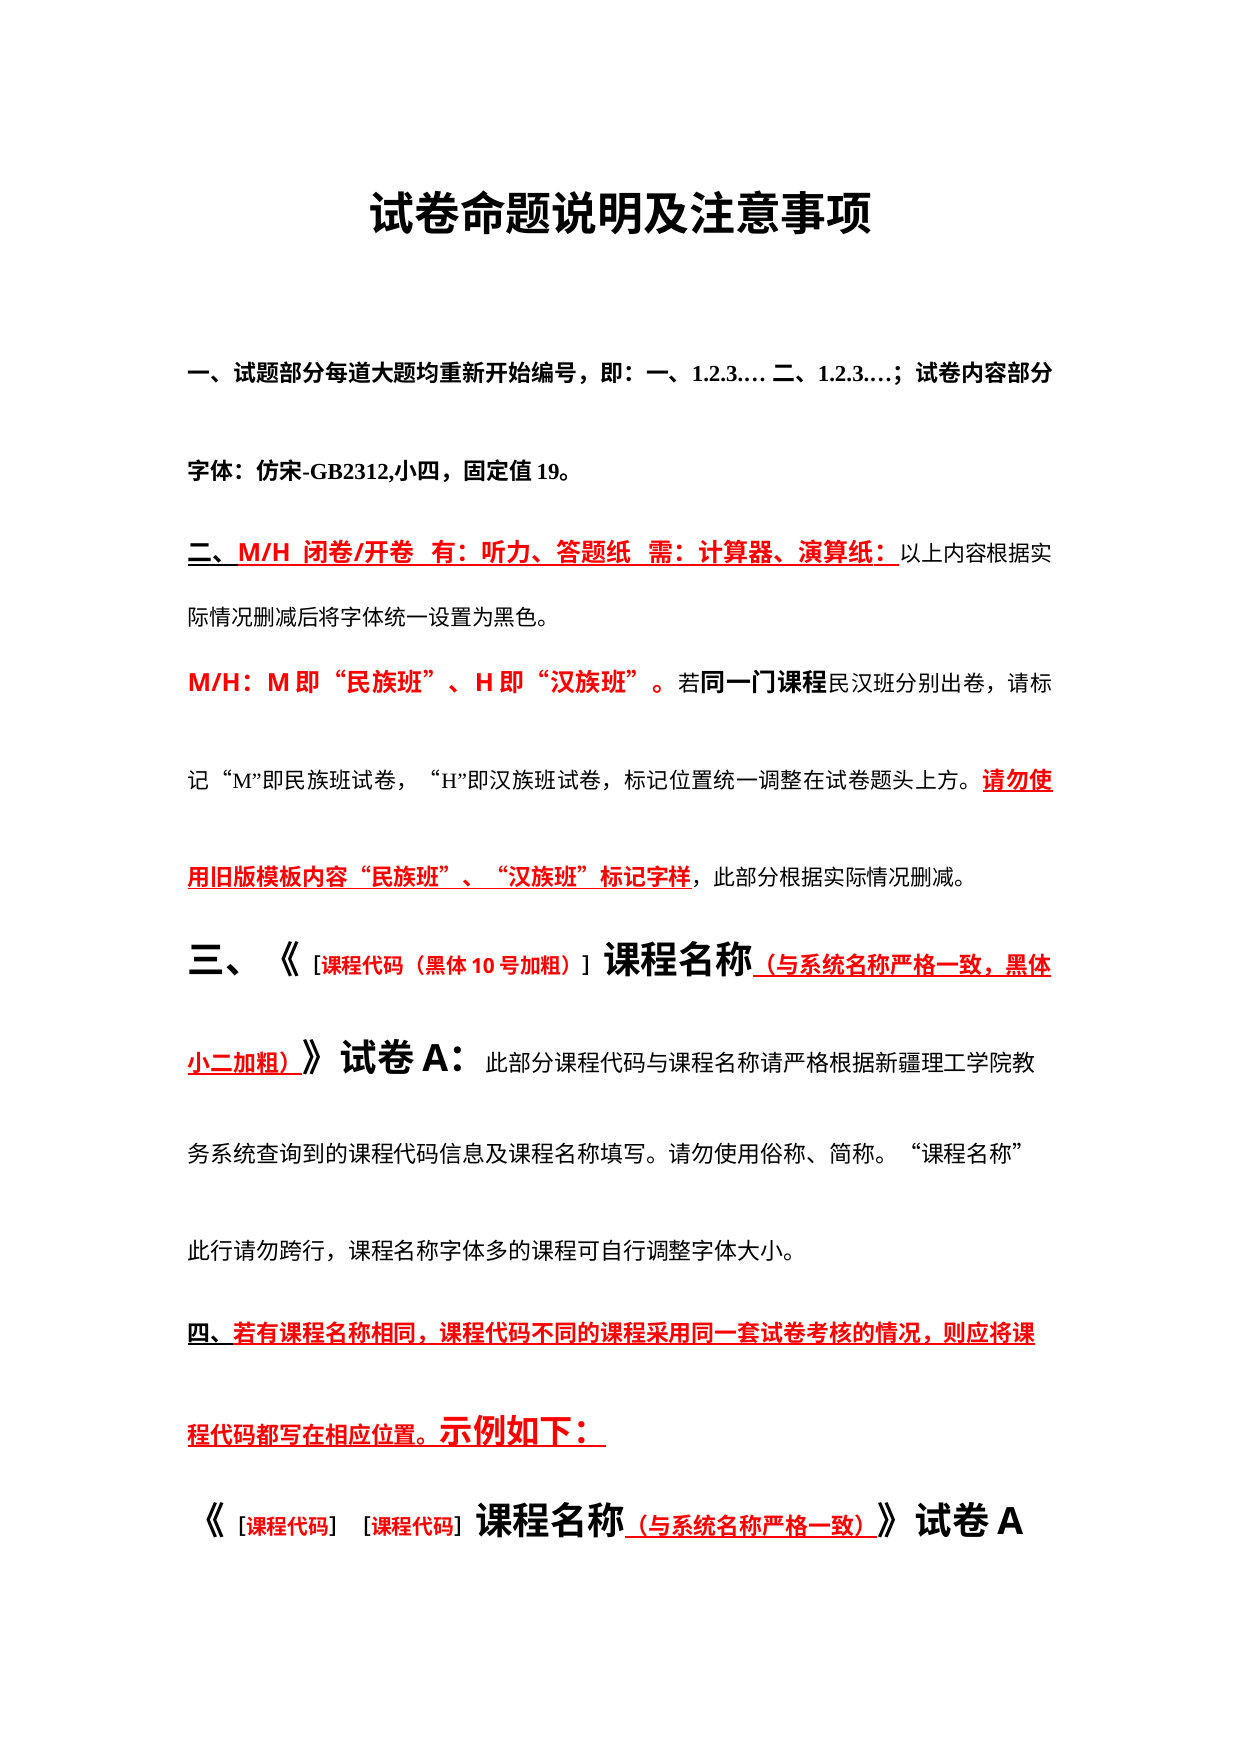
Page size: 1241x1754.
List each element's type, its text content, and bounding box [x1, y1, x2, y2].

text 三、《［课程代码（黑体10号加粗）］课程名称（与系统名称严格一致，黑体小二加粗）》试卷A：此部分课程代码与课程名称请严格根据新疆理工学院教务系统查询到的课程代码信息及课程名称填写。请勿使用俗称、简称。“课程名称”此行请勿跨行，课程名称字体多的课程可自行调整字体大小。 [187, 925, 1053, 1282]
text 四、若有课程名称相同，课程代码不同的课程采用同一套试卷考核的情况，则应将课程代码都写在相应位置。示例如下： [187, 1299, 1053, 1461]
text M/H：M即“民族班”、H即“汉族班”。若同一门课程民汉班分别出卷，请标记“M”即民族班试卷，“H”即汉族班试卷，标记位置统一调整在试卷题头上方。请勿使用旧版模板内容“民族班”、“汉族班”标记字样，此部分根据实际情况删减。 [187, 648, 1053, 908]
text 《［课程代码］［课程代码］课程名称（与系统名称严格一致）》试卷A [187, 1485, 1053, 1550]
text 一、试题部分每道大题均重新开始编号，即：一、1.2.3.… 二、1.2.3.…；试卷内容部分字体：仿宋-GB2312,小四，固定值19。 [187, 339, 1053, 502]
text 试卷命题说明及注意事项 [187, 162, 1053, 259]
text 二、M/H 闭卷/开卷 有：听力、答题纸 需：计算器、演算纸：以上内容根据实际情况删减后将字体统一设置为黑色。 [187, 518, 1053, 632]
